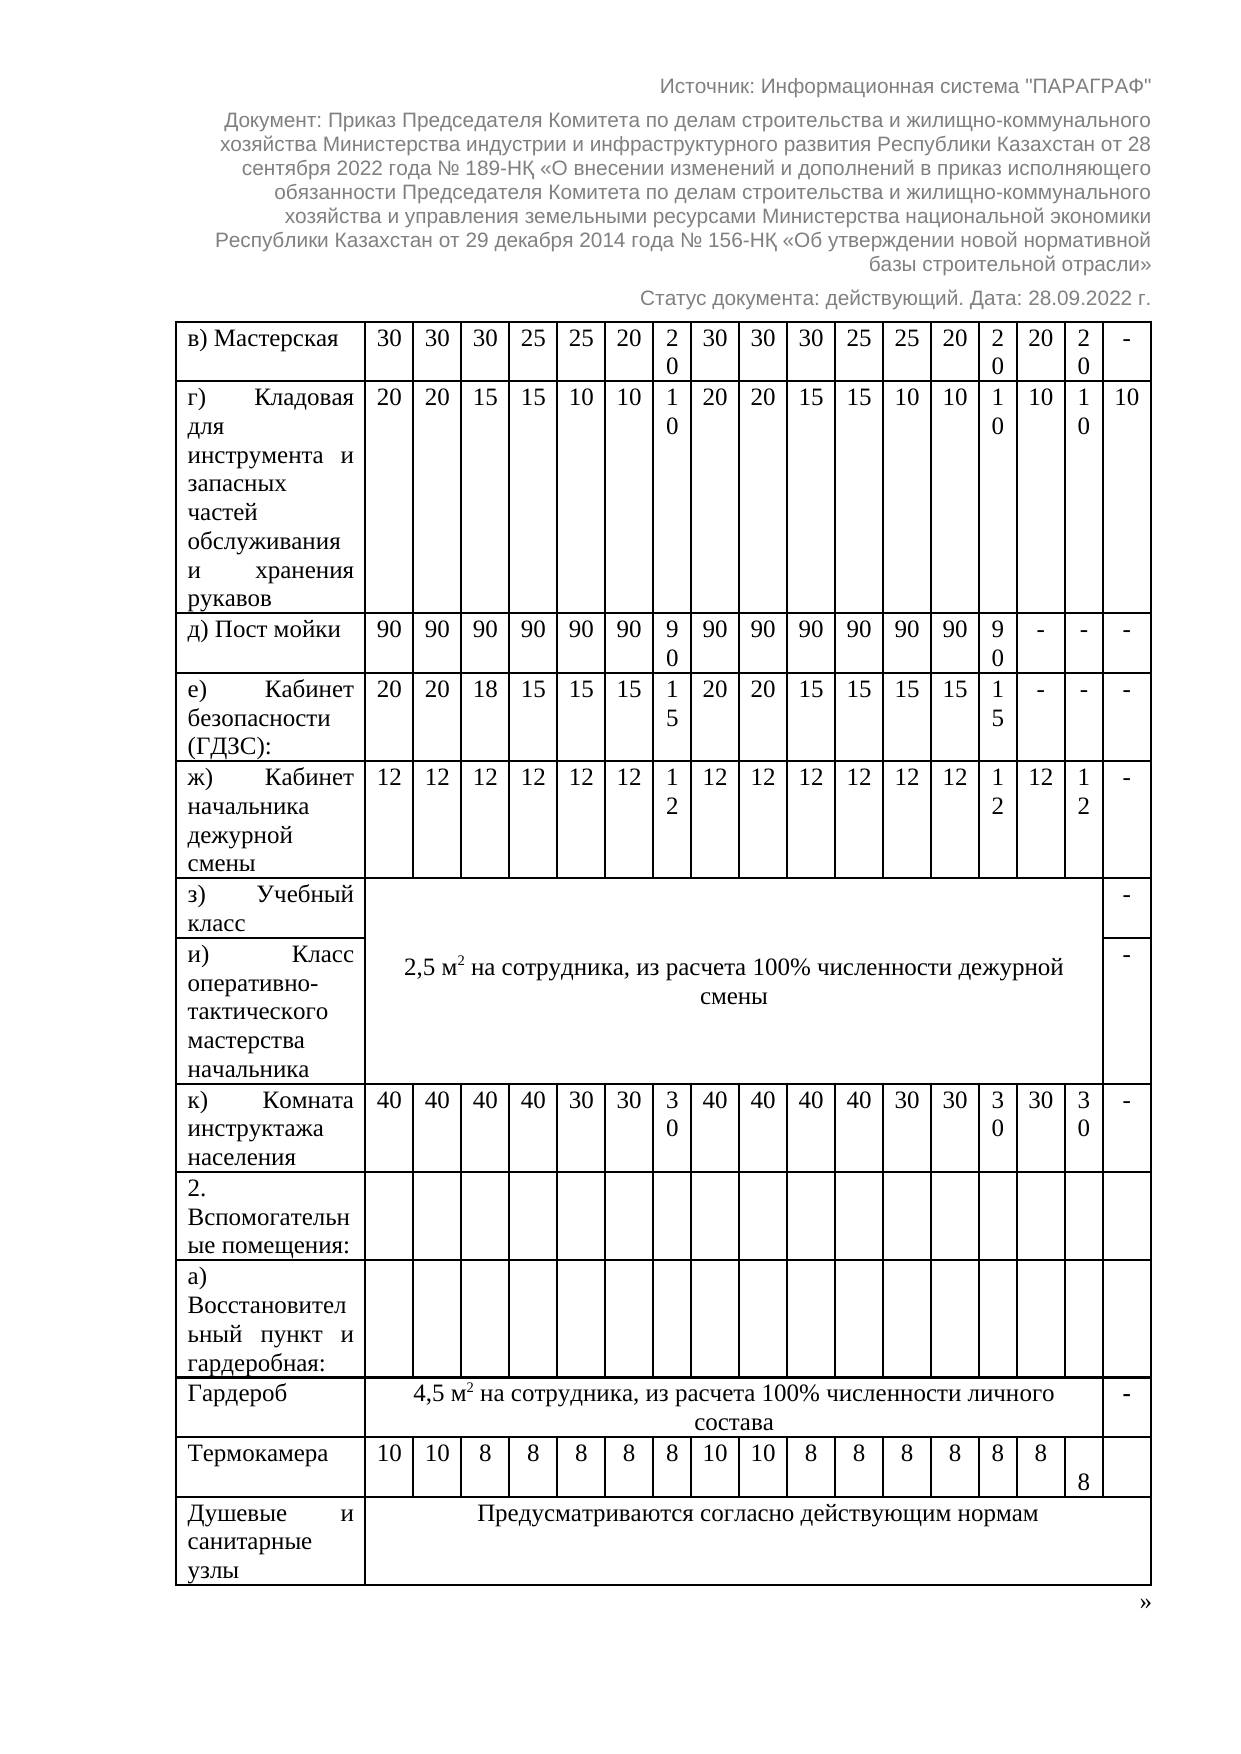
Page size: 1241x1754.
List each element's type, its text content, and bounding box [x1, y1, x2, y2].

table_cell 8 [788, 1438, 834, 1496]
table_cell 20 [1018, 323, 1064, 380]
table_cell 20 [980, 323, 1016, 380]
table_cell и) Класс оперативно-тактического мастерства начальника [177, 939, 364, 1083]
table_cell 90 [980, 614, 1016, 672]
table_cell к) Комната инструктажа населения [177, 1085, 364, 1171]
table_cell 30 [1066, 1085, 1102, 1171]
table_cell 12 [884, 762, 930, 877]
table_cell 12 [740, 762, 786, 877]
table_cell 20 [366, 674, 412, 760]
table_cell 10 [740, 1438, 786, 1496]
table_cell 30 [788, 323, 834, 380]
table_cell [980, 1261, 1016, 1376]
table_cell 90 [606, 614, 652, 672]
table_cell 90 [414, 614, 460, 672]
table_cell 30 [884, 1085, 930, 1171]
table_cell д) Пост мойки [177, 614, 364, 672]
table_cell 15 [510, 382, 556, 612]
table_cell - [1104, 674, 1150, 760]
table_cell 15 [932, 674, 978, 760]
table_cell [366, 1261, 412, 1376]
table_cell 40 [788, 1085, 834, 1171]
table_cell 30 [414, 323, 460, 380]
table_cell 8 [884, 1438, 930, 1496]
table_cell [740, 1173, 786, 1259]
table_cell 10 [414, 1438, 460, 1496]
table_cell - [1104, 323, 1150, 380]
table_cell 90 [510, 614, 556, 672]
table_cell [692, 1261, 738, 1376]
table_cell 18 [462, 674, 508, 760]
table_cell 30 [692, 323, 738, 380]
table_cell 15 [980, 674, 1016, 760]
table_cell 8 [836, 1438, 882, 1496]
table_cell 12 [1018, 762, 1064, 877]
table_cell 12 [462, 762, 508, 877]
table_cell 10 [366, 1438, 412, 1496]
table_cell 30 [366, 323, 412, 380]
table_cell 25 [836, 323, 882, 380]
table_cell 40 [366, 1085, 412, 1171]
table_cell 12 [788, 762, 834, 877]
table_cell 8 [1066, 1438, 1102, 1496]
table_cell [462, 1261, 508, 1376]
table_cell 40 [510, 1085, 556, 1171]
table_cell 12 [836, 762, 882, 877]
table_cell - [1018, 614, 1064, 672]
table_cell 20 [1066, 323, 1102, 380]
table_cell [980, 1173, 1016, 1259]
table_cell 8 [1018, 1438, 1064, 1496]
table_cell 12 [980, 762, 1016, 877]
table_cell [1104, 1261, 1150, 1376]
table_cell 10 [654, 382, 690, 612]
table_cell Гардероб [177, 1379, 364, 1436]
table_cell 10 [980, 382, 1016, 612]
table_cell 15 [510, 674, 556, 760]
table_cell 10 [884, 382, 930, 612]
table_cell 8 [510, 1438, 556, 1496]
table_cell 40 [414, 1085, 460, 1171]
table_cell 15 [606, 674, 652, 760]
table_cell 12 [932, 762, 978, 877]
table_cell 8 [462, 1438, 508, 1496]
table_cell 90 [836, 614, 882, 672]
table_cell 20 [606, 323, 652, 380]
table_cell 10 [932, 382, 978, 612]
table_cell [788, 1173, 834, 1259]
table_cell 12 [1066, 762, 1102, 877]
table_cell 20 [740, 382, 786, 612]
table_cell 90 [884, 614, 930, 672]
table_cell 10 [1066, 382, 1102, 612]
table_cell 20 [654, 323, 690, 380]
table_cell [654, 1173, 690, 1259]
table_cell - [1066, 674, 1102, 760]
table_cell 12 [510, 762, 556, 877]
table_cell [788, 1261, 834, 1376]
table_cell 30 [558, 1085, 604, 1171]
table_cell 40 [740, 1085, 786, 1171]
table_cell 2,5 м2 на сотрудника, из расчета 100% численности дежурной смены [366, 879, 1102, 1083]
table_cell [884, 1173, 930, 1259]
table_cell 90 [932, 614, 978, 672]
table_cell 10 [1018, 382, 1064, 612]
table_cell 12 [654, 762, 690, 877]
table_cell г) Кладовая для инструмента и запасных частей обслуживания и хранения рукавов [177, 382, 364, 612]
table_cell - [1104, 1085, 1150, 1171]
table_cell [1066, 1261, 1102, 1376]
table_cell 30 [980, 1085, 1016, 1171]
table_cell 10 [558, 382, 604, 612]
table_cell 40 [692, 1085, 738, 1171]
text » [177, 1586, 1152, 1615]
table_cell 20 [366, 382, 412, 612]
table_cell - [1018, 674, 1064, 760]
table_cell 20 [932, 323, 978, 380]
table_cell 15 [836, 382, 882, 612]
table_cell 25 [884, 323, 930, 380]
table_cell Предусматриваются согласно действующим нормам [366, 1498, 1150, 1584]
table_cell - [1104, 879, 1150, 937]
table_cell Душевые и санитарные узлы [177, 1498, 364, 1584]
table_cell [932, 1261, 978, 1376]
table_cell [1104, 1173, 1150, 1259]
table_cell [366, 1173, 412, 1259]
table_cell 30 [654, 1085, 690, 1171]
table_cell 15 [836, 674, 882, 760]
table_cell 10 [1104, 382, 1150, 612]
table_cell [836, 1261, 882, 1376]
table_cell [558, 1173, 604, 1259]
table_cell [836, 1173, 882, 1259]
table_cell 10 [606, 382, 652, 612]
table_cell [1018, 1261, 1064, 1376]
table_cell Термокамера [177, 1438, 364, 1496]
table_cell [606, 1173, 652, 1259]
table_cell 8 [558, 1438, 604, 1496]
table_cell - [1104, 939, 1150, 1083]
table_cell 20 [692, 674, 738, 760]
table_cell [884, 1261, 930, 1376]
table_cell 90 [462, 614, 508, 672]
table_cell - [1104, 1379, 1150, 1436]
table_cell 12 [692, 762, 738, 877]
table_cell [1018, 1173, 1064, 1259]
table_cell 30 [932, 1085, 978, 1171]
table_cell - [1066, 614, 1102, 672]
table_cell 25 [510, 323, 556, 380]
table_cell 15 [788, 674, 834, 760]
table_cell 8 [654, 1438, 690, 1496]
table_cell е) Кабинет безопасности (ГДЗС): [177, 674, 364, 760]
table_cell 8 [932, 1438, 978, 1496]
table_cell 20 [414, 674, 460, 760]
table_cell 4,5 м2 на сотрудника, из расчета 100% численности личного состава [366, 1379, 1102, 1436]
table_cell 90 [654, 614, 690, 672]
table_cell 15 [558, 674, 604, 760]
table_cell в) Мастерская [177, 323, 364, 380]
table_cell - [1104, 614, 1150, 672]
table_cell [558, 1261, 604, 1376]
table_cell 40 [836, 1085, 882, 1171]
table_cell з) Учебный класс [177, 879, 364, 937]
table_cell 12 [366, 762, 412, 877]
table_cell [510, 1173, 556, 1259]
table_cell 30 [462, 323, 508, 380]
table_cell 15 [884, 674, 930, 760]
table_cell - [1104, 762, 1150, 877]
table_cell 90 [788, 614, 834, 672]
table_cell 15 [462, 382, 508, 612]
table_cell 20 [414, 382, 460, 612]
table_cell 8 [980, 1438, 1016, 1496]
table_cell 20 [692, 382, 738, 612]
table_cell [462, 1173, 508, 1259]
table_cell [414, 1173, 460, 1259]
table_cell [414, 1261, 460, 1376]
table_cell 30 [740, 323, 786, 380]
table_cell 90 [558, 614, 604, 672]
table_cell 12 [558, 762, 604, 877]
table_cell 90 [692, 614, 738, 672]
table_cell 12 [414, 762, 460, 877]
table_cell [1066, 1173, 1102, 1259]
table_cell 15 [788, 382, 834, 612]
table_cell [510, 1261, 556, 1376]
table_cell 2. Вспомогательные помещения: [177, 1173, 364, 1259]
table_cell [740, 1261, 786, 1376]
table_cell 25 [558, 323, 604, 380]
table_cell 30 [606, 1085, 652, 1171]
table_cell 8 [606, 1438, 652, 1496]
table_cell ж) Кабинет начальника дежурной смены [177, 762, 364, 877]
table_cell [654, 1261, 690, 1376]
table_cell 10 [692, 1438, 738, 1496]
table_cell 12 [606, 762, 652, 877]
table_cell 90 [740, 614, 786, 672]
table_cell 40 [462, 1085, 508, 1171]
table_cell 20 [740, 674, 786, 760]
table_cell 30 [1018, 1085, 1064, 1171]
table_cell [932, 1173, 978, 1259]
table_cell [692, 1173, 738, 1259]
table_cell 90 [366, 614, 412, 672]
table_cell а) Восстановительный пункт и гардеробная: [177, 1261, 364, 1376]
table_cell [1104, 1438, 1150, 1496]
table_cell [606, 1261, 652, 1376]
table_cell 15 [654, 674, 690, 760]
